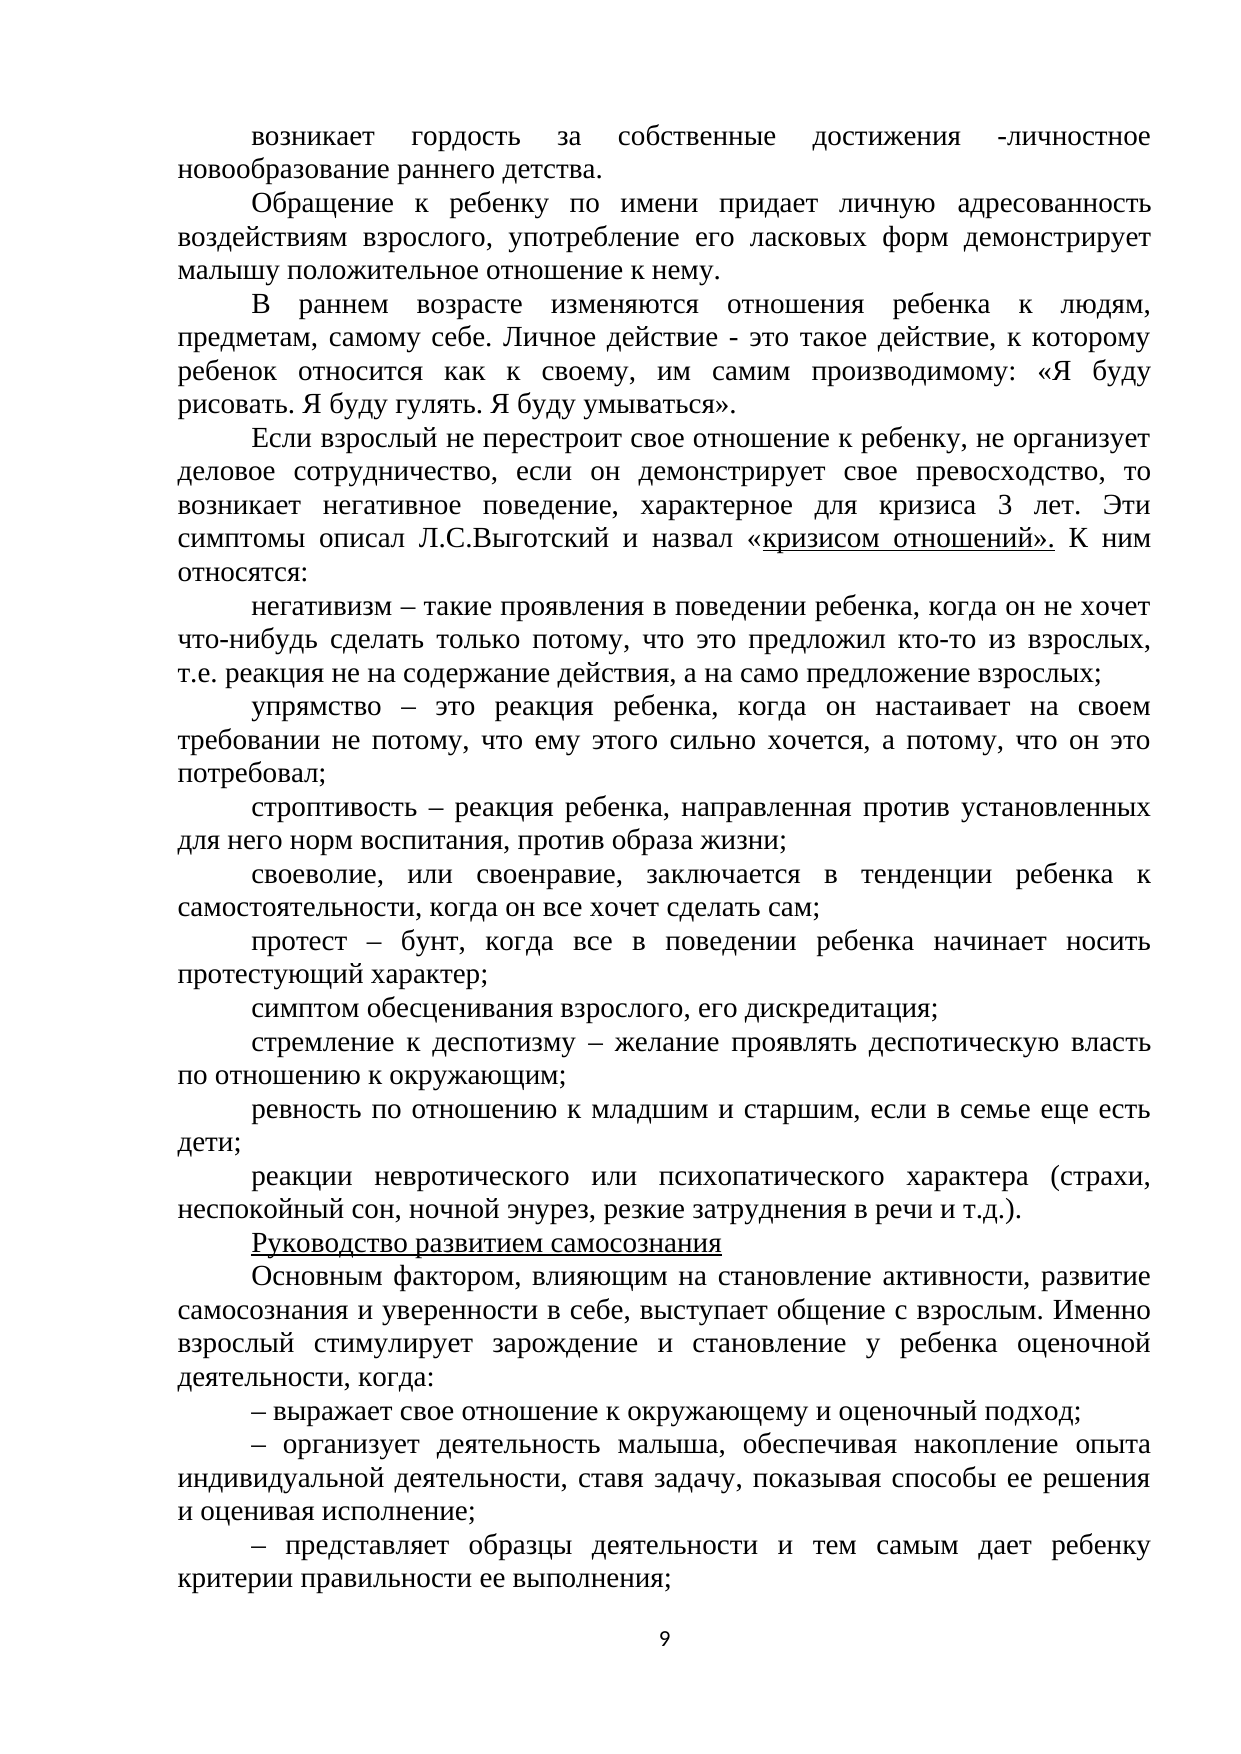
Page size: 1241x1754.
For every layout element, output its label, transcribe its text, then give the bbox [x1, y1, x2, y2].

text ‒ организует деятельность малыша, обеспечивая накопление опыта индивидуальной деятельности, ставя задачу, показывая способы ее решения и оценивая исполнение; [177, 1426, 1152, 1527]
text реакции невротического или психопатического характера (страхи, неспокойный сон, ночной энурез, резкие затруднения в речи и т.д.). [177, 1158, 1152, 1225]
text стремление к деспотизму – желание проявлять деспотическую власть по отношению к окружающим; [177, 1024, 1152, 1091]
text В раннем возрасте изменяются отношения ребенка к людям, предметам, самому себе. Личное действие - это такое действие, к которому ребенок относится как к своему, им самим производимому: «Я буду рисовать. Я буду гулять. Я буду умываться». [177, 286, 1152, 420]
text возникает гордость за собственные достижения -личностное новообразование раннего детства. [177, 118, 1152, 185]
text упрямство – это реакция ребенка, когда он настаивает на своем требовании не потому, что ему этого сильно хочется, а потому, что он это потребовал; [177, 688, 1152, 789]
text Руководство развитием самосознания [177, 1225, 1152, 1258]
text негативизм – такие проявления в поведении ребенка, когда он не хочет что-нибудь сделать только потому, что это предложил кто-то из взрослых, т.е. реакция не на содержание действия, а на само предложение взрослых; [177, 588, 1152, 688]
text ревность по отношению к младшим и старшим, если в семье еще есть дети; [177, 1091, 1152, 1158]
text ‒ выражает свое отношение к окружающему и оценочный подход; [177, 1393, 1152, 1426]
text строптивость – реакция ребенка, направленная против установленных для него норм воспитания, против образа жизни; [177, 789, 1152, 856]
text Основным фактором, влияющим на становление активности, развитие самосознания и уверенности в себе, выступает общение с взрослым. Именно взрослый стимулирует зарождение и становление у ребенка оценочной деятельности, когда: [177, 1258, 1152, 1393]
text симптом обесценивания взрослого, его дискредитация; [177, 990, 1152, 1024]
text Обращение к ребенку по имени придает личную адресованность воздействиям взрослого, употребление его ласковых форм демонстрирует малышу положительное отношение к нему. [177, 185, 1152, 286]
text ‒ представляет образцы деятельности и тем самым дает ребенку критерии правильности ее выполнения; [177, 1527, 1152, 1594]
text своеволие, или своенравие, заключается в тенденции ребенка к самостоятельности, когда он все хочет сделать сам; [177, 856, 1152, 923]
text Если взрослый не перестроит свое отношение к ребенку, не организует деловое сотрудничество, если он демонстрирует свое превосходство, то возникает негативное поведение, характерное для кризиса 3 лет. Эти симптомы описал Л.С.Выготский и назвал «кризисом отношений». К ним относятся: [177, 420, 1152, 588]
text протест – бунт, когда все в поведении ребенка начинает носить протестующий характер; [177, 923, 1152, 990]
